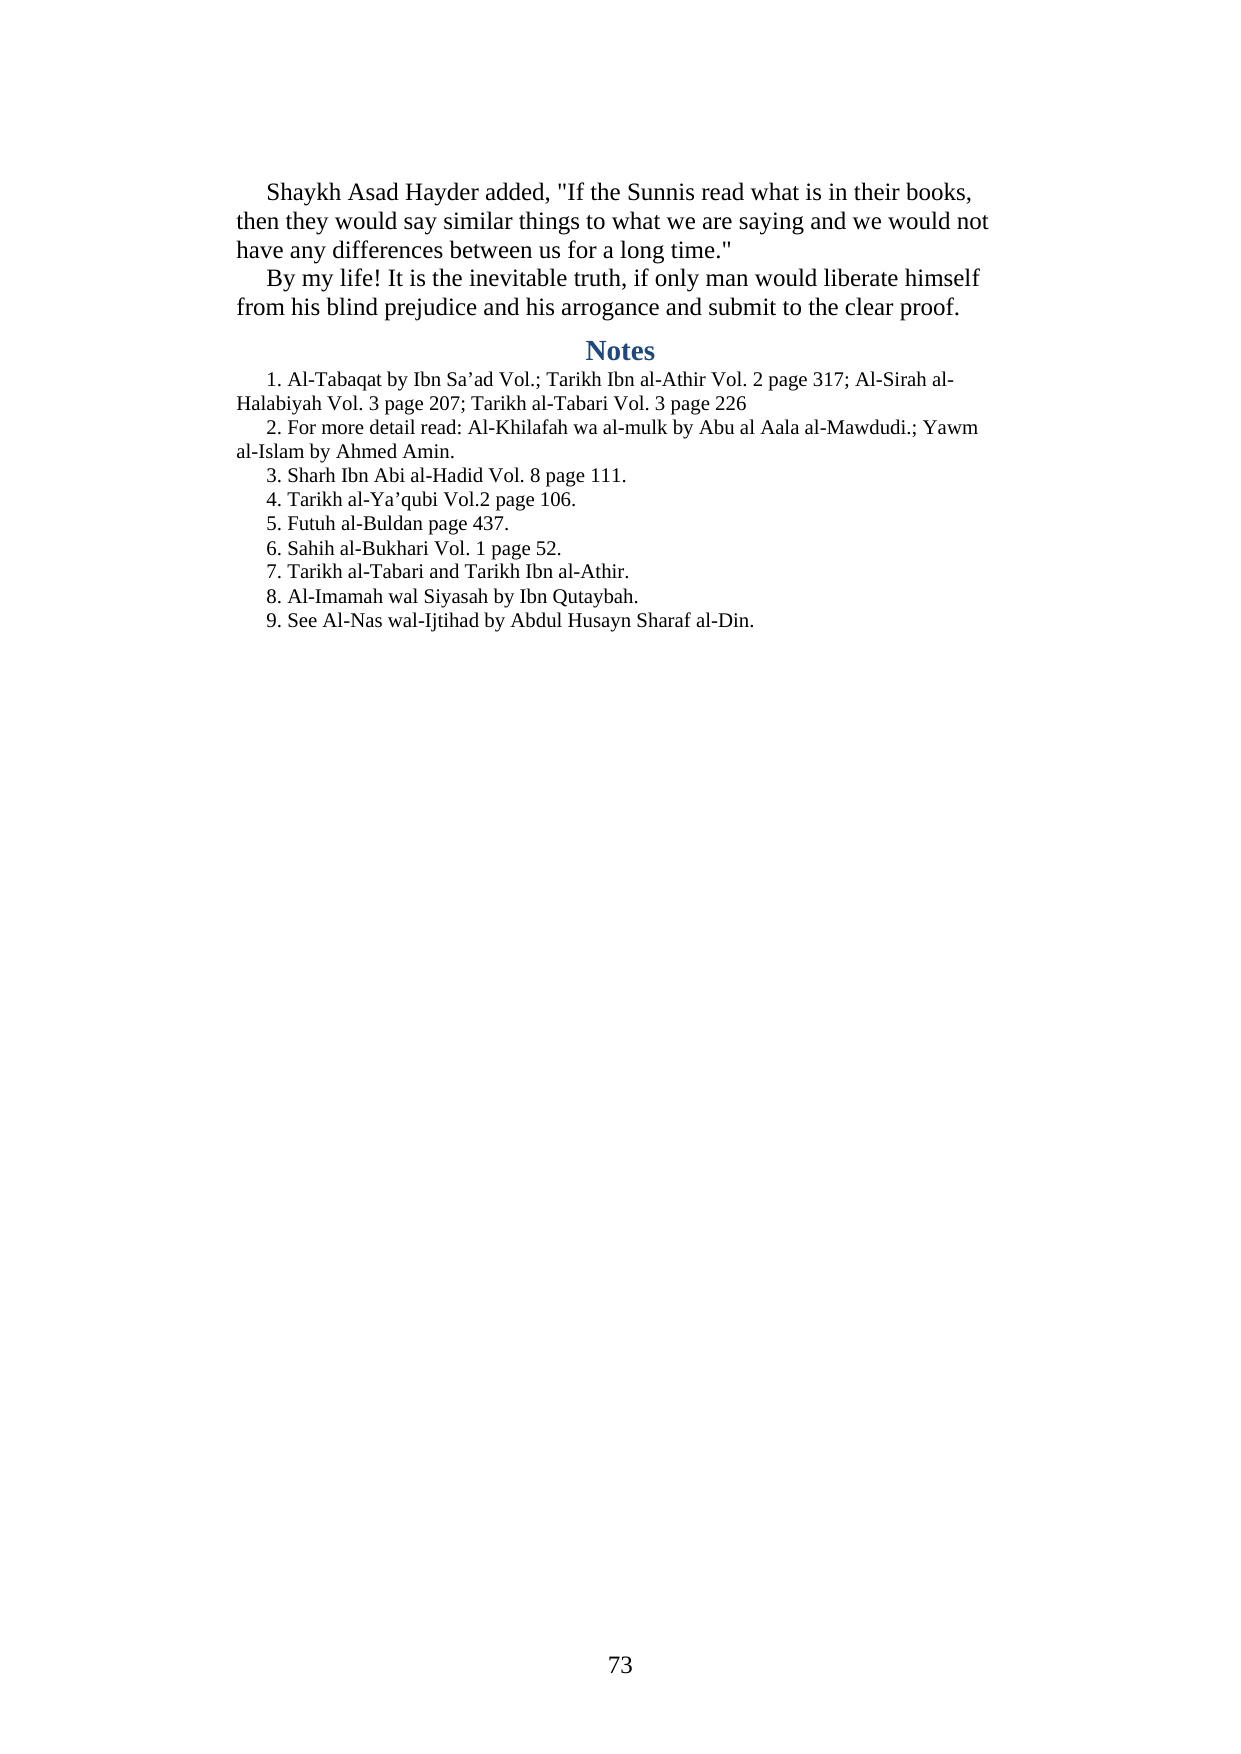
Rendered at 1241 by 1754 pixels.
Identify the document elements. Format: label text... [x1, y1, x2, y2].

text 4. Tarikh al-Ya’qubi Vol.2 page 106. [236, 487, 1004, 511]
text 1. Al-Tabaqat by Ibn Sa’ad Vol.; Tarikh Ibn al-Athir Vol. 2 page 317; Al-Sirah al-Halabiyah Vol. 3 page 207; Tarikh al-Tabari Vol. 3 page 226 [236, 367, 1004, 415]
text 7. Tarikh al-Tabari and Tarikh Ibn al-Athir. [236, 559, 1004, 583]
text 6. Sahih al-Bukhari Vol. 1 page 52. [236, 535, 1004, 559]
subtitle Notes [236, 333, 1004, 367]
text 5. Futuh al-Buldan page 437. [236, 511, 1004, 535]
text 3. Sharh Ibn Abi al-Hadid Vol. 8 page 111. [236, 463, 1004, 487]
text By my life! It is the inevitable truth, if only man would liberate himself from his blind prejudice and his arrogance and submit to the clear proof. [236, 263, 1004, 321]
text 9. See Al-Nas wal-Ijtihad by Abdul Husayn Sharaf al-Din. [236, 608, 1004, 632]
text 8. Al-Imamah wal Siyasah by Ibn Qutaybah. [236, 583, 1004, 608]
text 2. For more detail read: Al-Khilafah wa al-mulk by Abu al Aala al-Mawdudi.; Yawm al-Islam by Ahmed Amin. [236, 415, 1004, 463]
text Shaykh Asad Hayder added, "If the Sunnis read what is in their books, then they would say similar things to what we are saying and we would not have any differences between us for a long time." [236, 177, 1004, 263]
